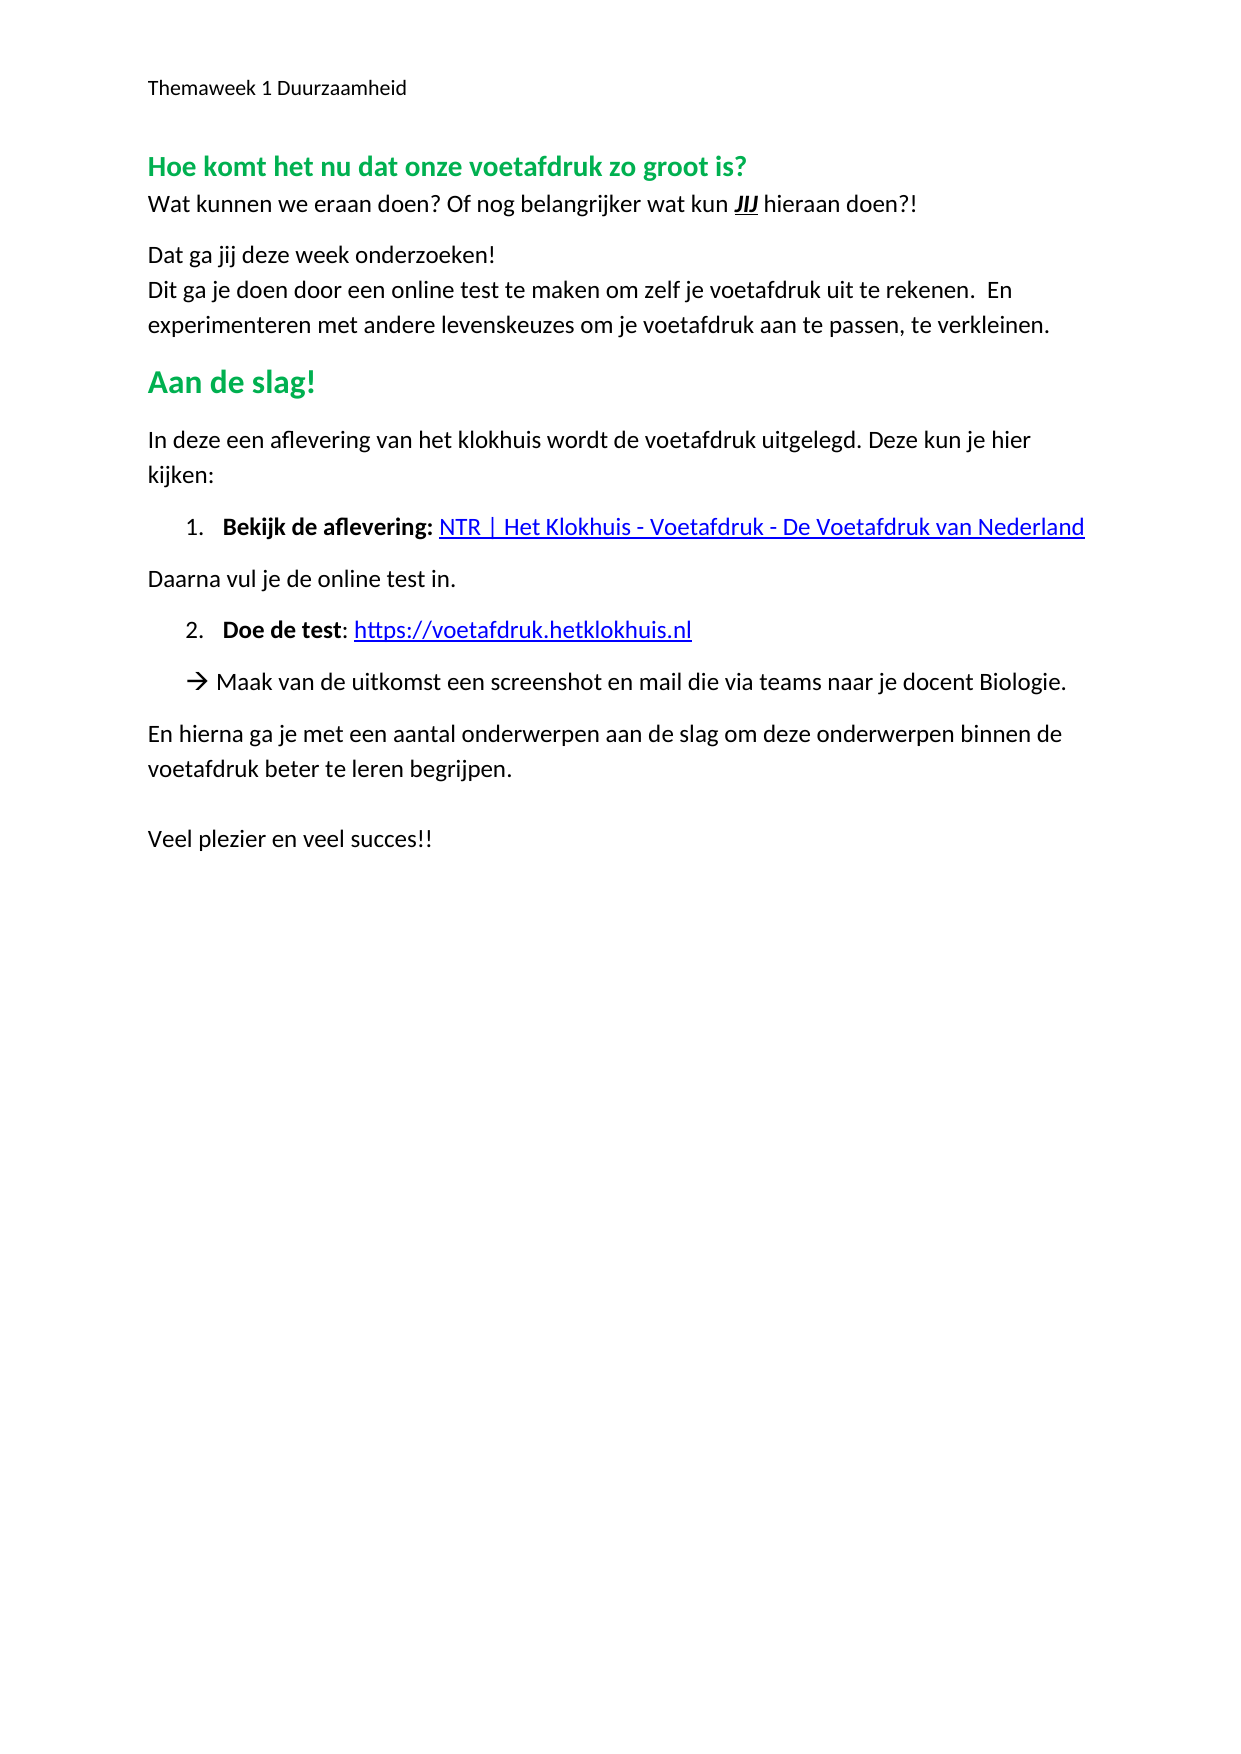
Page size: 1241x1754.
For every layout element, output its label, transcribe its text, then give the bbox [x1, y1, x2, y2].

text Daarna vul je de online test in. [148, 563, 1093, 593]
text Aan de slag! [148, 361, 1093, 402]
text In deze een aflevering van het klokhuis wordt de voetafdruk uitgelegd. Deze kun je hier kijken: [148, 424, 1093, 490]
text Hoe komt het nu dat onze voetafdruk zo groot is? Wat kunnen we eraan doen? Of nog belangrijker wat kun JIJ hieraan doen?! [148, 148, 1093, 218]
text Maak van de uitkomst een screenshot en mail die via teams naar je docent Biologie. [185, 666, 1093, 697]
list Bekijk de aflevering: NTR | Het Klokhuis - Voetafdruk - De Voetafdruk van Nederland [185, 511, 1093, 542]
text Dat ga jij deze week onderzoeken! Dit ga je doen door een online test te maken om zelf je voetafdruk uit te rekenen. En experimenteren met andere levenskeuzes om je voetafdruk aan te passen, te verkleinen. [148, 239, 1093, 340]
list Doe de test: https://voetafdruk.hetklokhuis.nl [185, 614, 1093, 645]
text En hierna ga je met een aantal onderwerpen aan de slag om deze onderwerpen binnen de voetafdruk beter te leren begrijpen. Veel plezier en veel succes!! [148, 718, 1093, 853]
